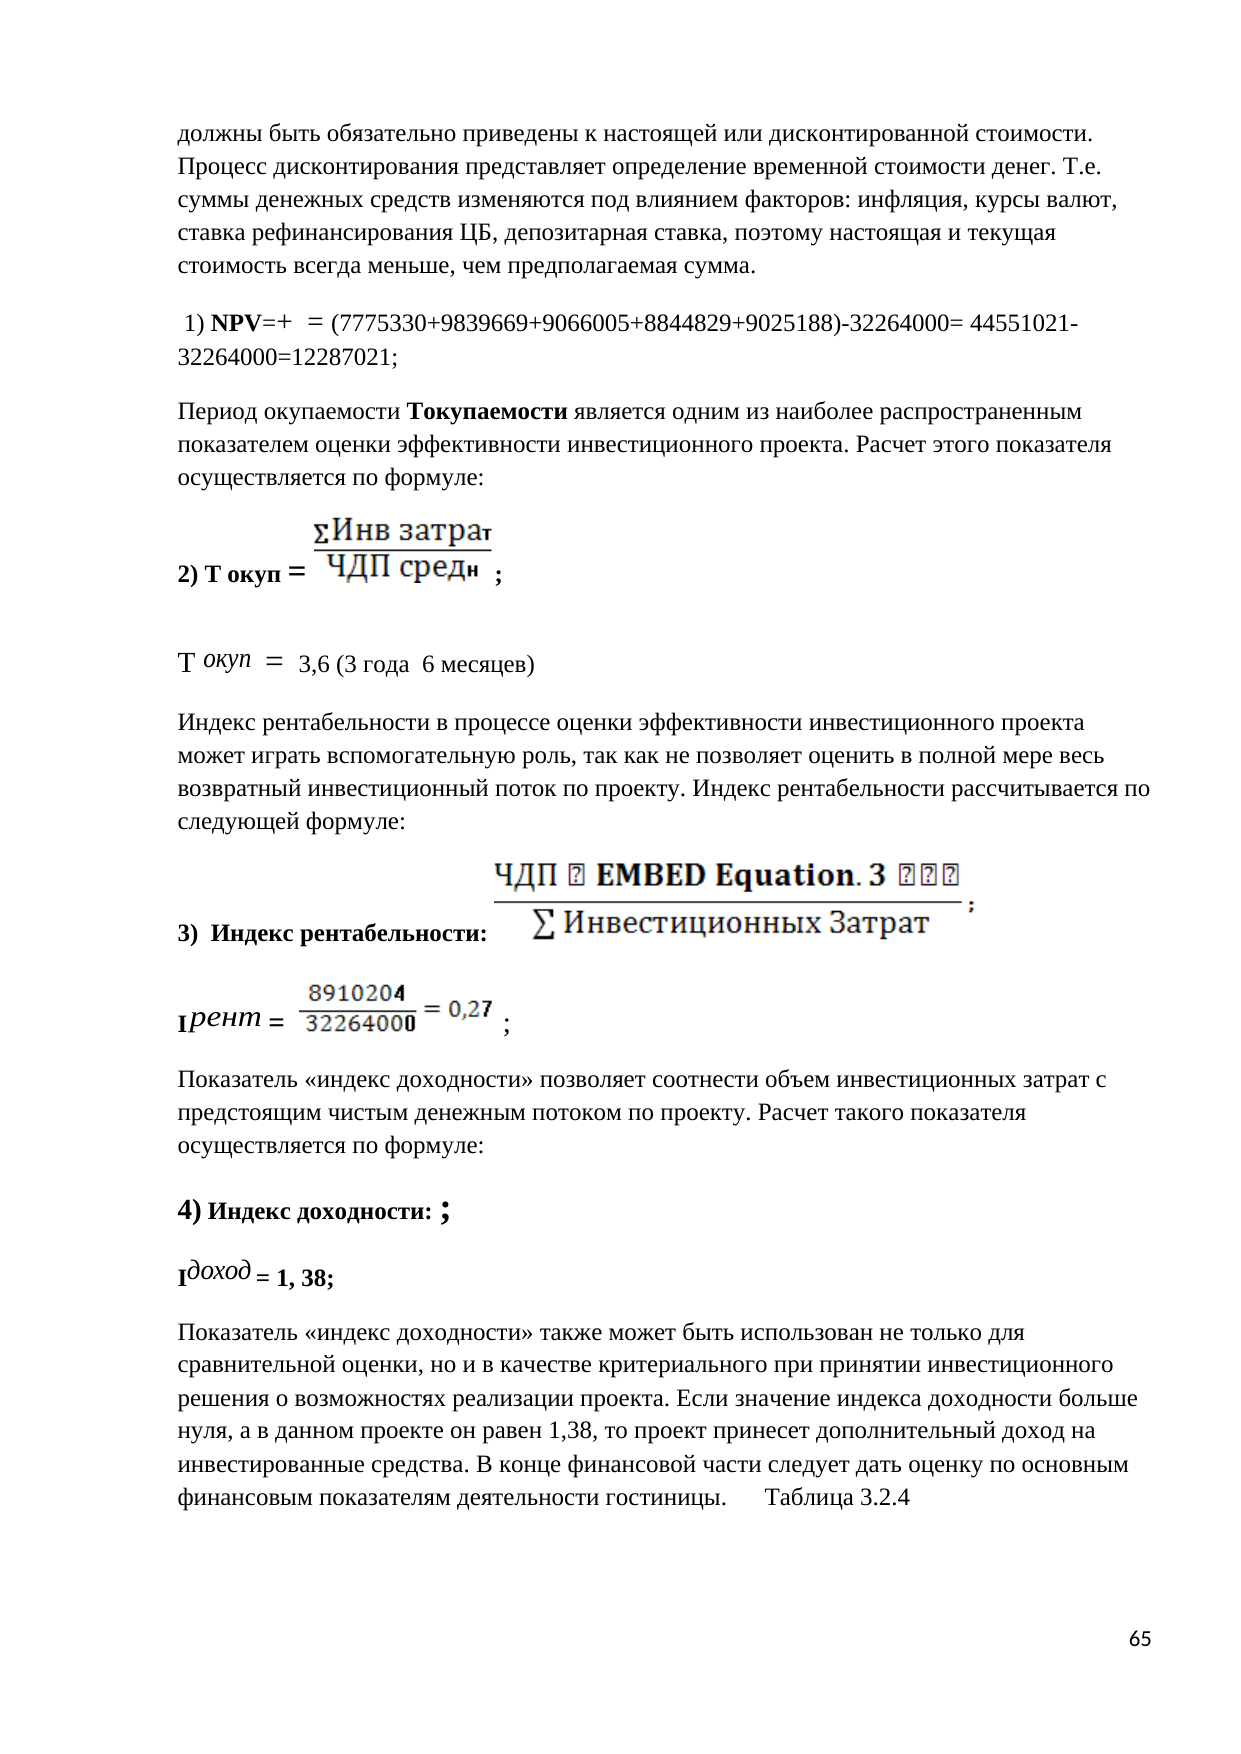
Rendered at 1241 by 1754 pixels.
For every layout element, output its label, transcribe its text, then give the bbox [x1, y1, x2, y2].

text 4) Индекс доходности: ; [177, 1184, 1152, 1227]
text I= 1, 38; [177, 1255, 1152, 1291]
text должны быть обязательно приведены к настоящей или дисконтированной стоимости. Процесс дисконтирования представляет определение временной стоимости денег. Т.е. суммы денежных средств изменяются под влиянием факторов: инфляция, курсы валют, ставка рефинансирования ЦБ, депозитарная ставка, поэтому настоящая и текущая стоимость всегда меньше, чем предполагаемая сумма. [177, 118, 1152, 279]
text Показатель «индекс доходности» также может быть использован не только для сравнительной оценки, но и в качестве критериального при принятии инвестиционного решения о возможностях реализации проекта. Если значение индекса доходности больше нуля, а в данном проекте он равен 1,38, то проект принесет дополнительный доход на инвестированные средства. В конце финансовой части следует дать оценку по основным финансовым показателям деятельности гостиницы. Таблица 3.2.4 [177, 1317, 1152, 1510]
text 1) NPV=+ = (7775330+9839669+9066005+8844829+9025188)-32264000= 44551021-32264000=12287021; [177, 304, 1152, 371]
text Показатель «индекс доходности» позволяет соотнести объем инвестиционных затрат с предстоящим чистым денежным потоком по проекту. Расчет такого показателя осуществляется по формуле: [177, 1064, 1152, 1159]
text Т = 3,6 (3 года 6 месяцев) [177, 617, 1152, 680]
text 2) Т окуп = ; [177, 516, 1152, 590]
picture [299, 982, 503, 1033]
picture [314, 515, 495, 583]
text I= ; [177, 973, 1152, 1039]
text Период окупаемости Tокупаемости является одним из наиболее распространенным показателем оценки эффективности инвестиционного проекта. Расчет этого показателя осуществляется по формуле: [177, 396, 1152, 491]
text Индекс рентабельности в процессе оценки эффективности инвестиционного проекта может играть вспомогательную роль, так как не позволяет оценить в полной мере весь возвратный инвестиционный поток по проекту. Индекс рентабельности рассчитывается по следующей формуле: [177, 707, 1152, 834]
picture [494, 859, 984, 941]
